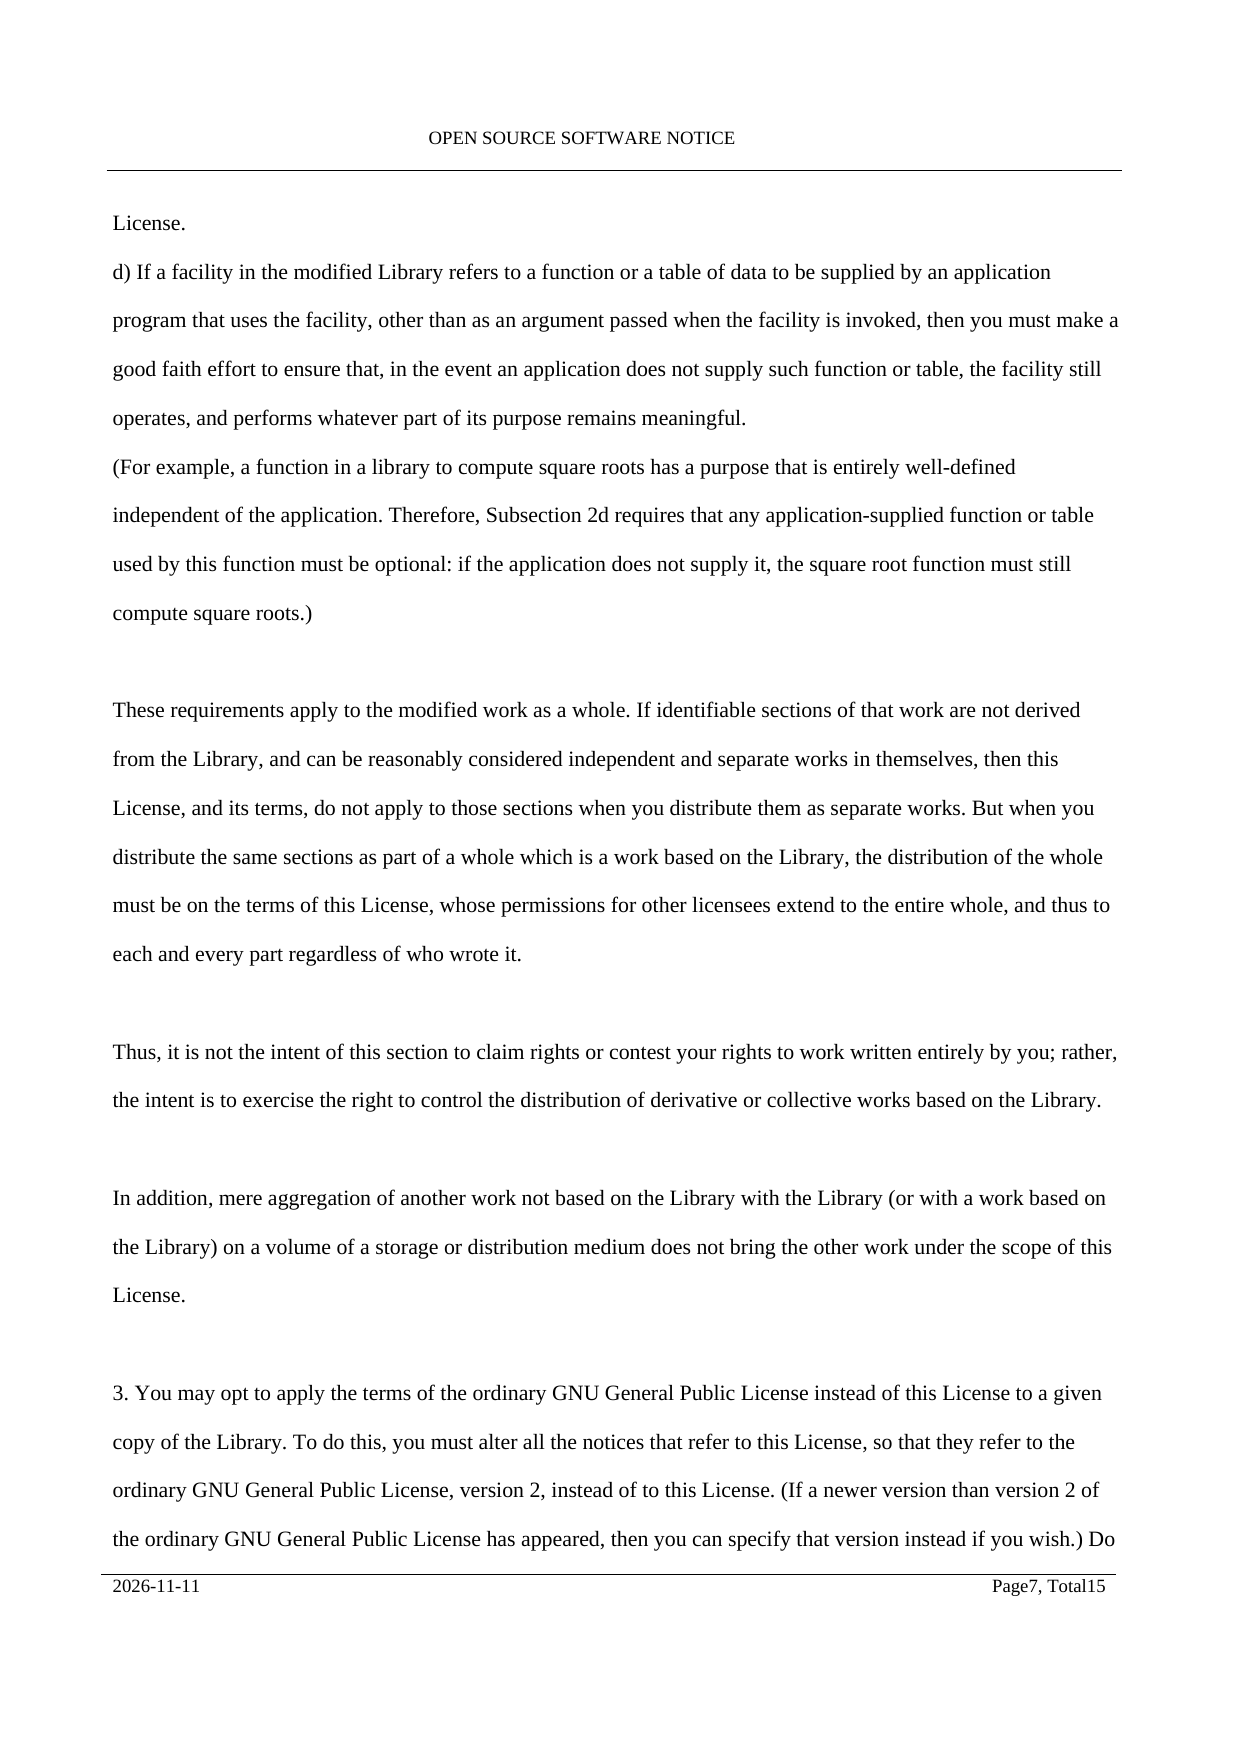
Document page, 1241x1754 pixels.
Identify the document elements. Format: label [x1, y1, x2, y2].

text [112, 206, 1128, 1555]
